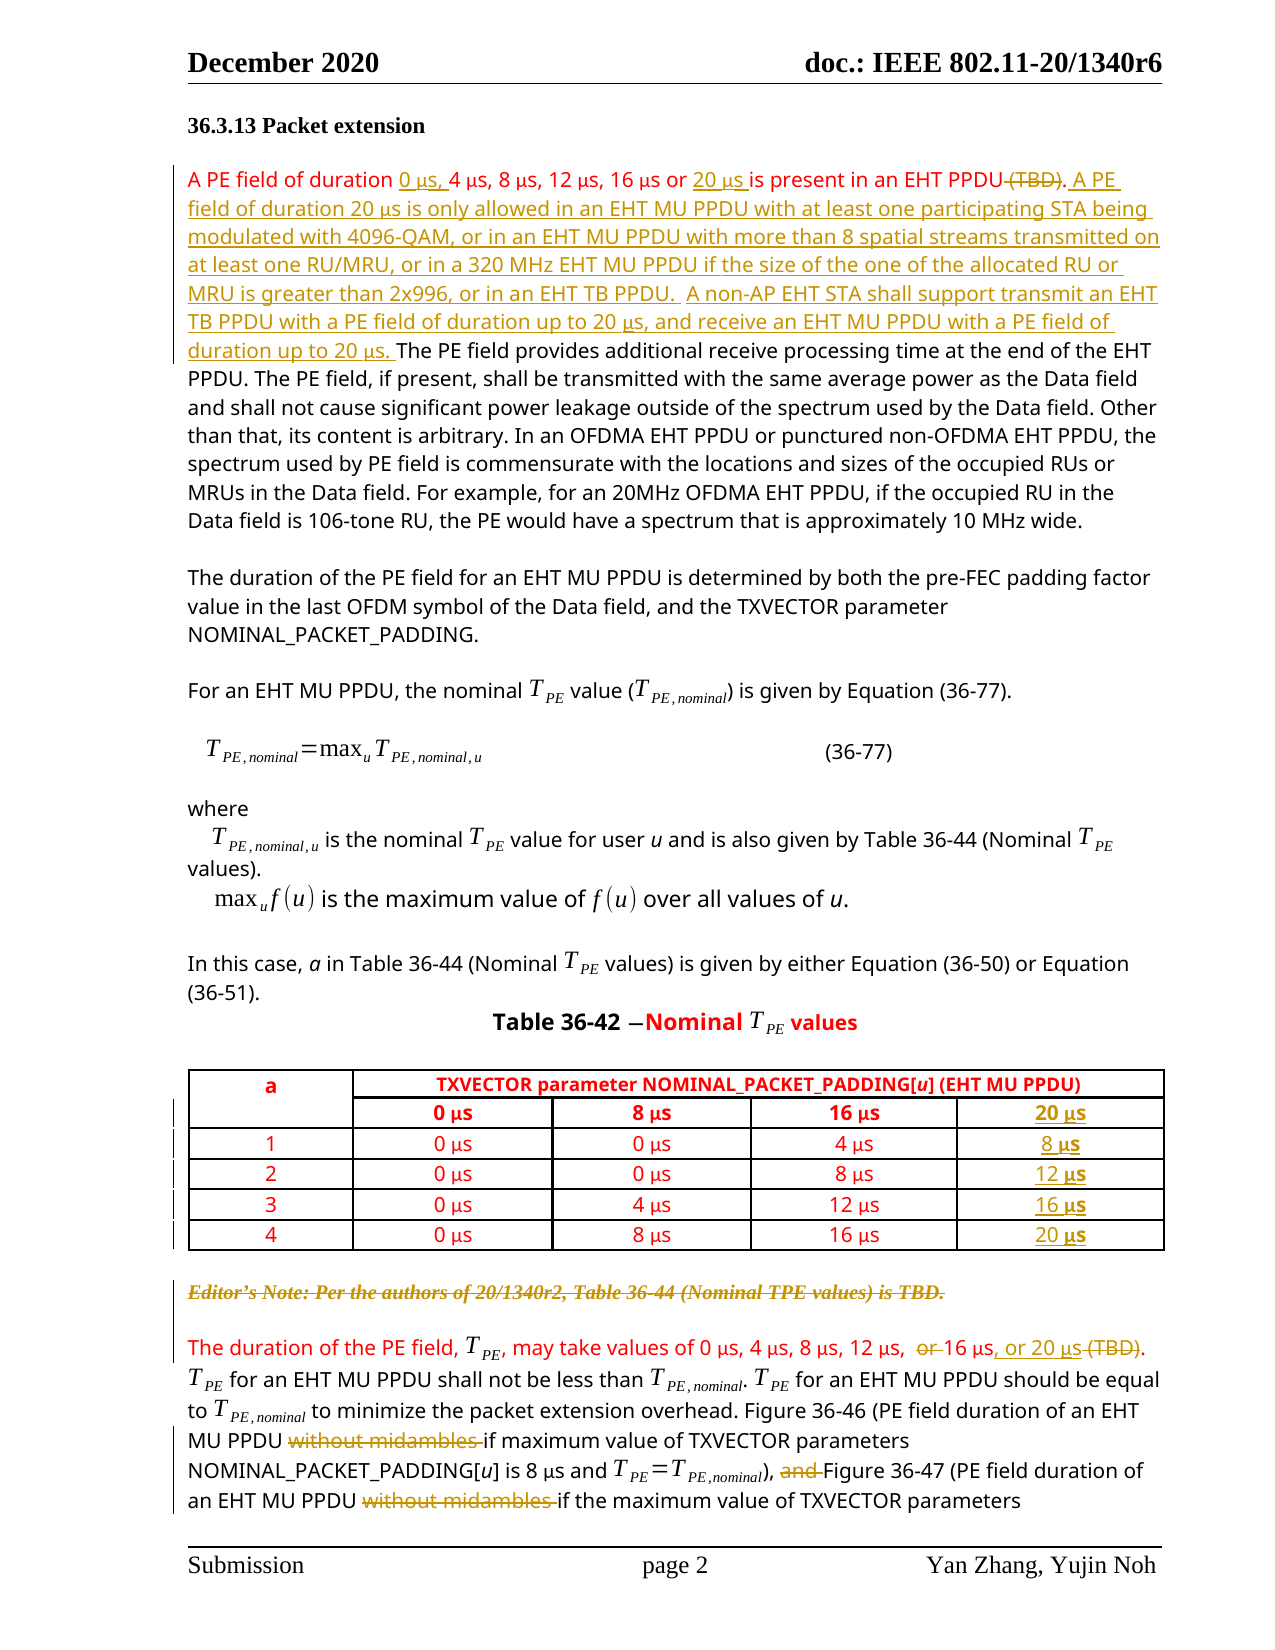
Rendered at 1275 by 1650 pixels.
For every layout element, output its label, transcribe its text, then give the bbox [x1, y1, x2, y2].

table_header a [190, 1071, 352, 1127]
table_cell 16 µs [752, 1221, 956, 1249]
table_cell 8 µs [752, 1160, 956, 1188]
table_cell 4 [190, 1221, 352, 1249]
table_cell 3 [190, 1190, 352, 1218]
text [187, 1332, 1162, 1514]
text (36-77) [187, 735, 1162, 766]
text is the nominal value for user u and is also given by Table 36-44 (Nominal values). [187, 823, 1162, 883]
table_cell 16 µs [752, 1099, 956, 1127]
text 36.3.13 Packet extension [187, 112, 1162, 139]
table_header TXVECTOR parameter NOMINAL_PACKET_PADDING[u] (EHT MU PPDU) [354, 1071, 1163, 1096]
table_cell 8 µs [554, 1221, 750, 1249]
table_cell 0 µs [354, 1160, 551, 1188]
table_cell [958, 1129, 1163, 1157]
table_cell 0 µs [354, 1221, 551, 1249]
table_cell [958, 1221, 1163, 1249]
table_cell 0 µs [354, 1099, 551, 1127]
table_cell 0 µs [354, 1190, 551, 1218]
table_cell 0 µs [554, 1129, 750, 1157]
table_cell 4 µs [752, 1129, 956, 1157]
table_cell 8 µs [554, 1099, 750, 1127]
text The duration of the PE field for an EHT MU PPDU is determined by both the pre-FEC padding factor value in the last OFDM symbol of the Data field, and the TXVECTOR parameter NOMINAL_PACKET_PADDING. [187, 563, 1162, 649]
table_cell 12 µs [752, 1190, 956, 1218]
text is the maximum value of over all values of u. [187, 883, 1162, 915]
table_cell [958, 1160, 1163, 1188]
table_cell 4 µs [554, 1190, 750, 1218]
text For an EHT MU PPDU, the nominal value () is given by Equation (36-77). [187, 675, 1162, 706]
table_cell 1 [190, 1129, 352, 1157]
table_cell [958, 1099, 1163, 1127]
table_cell 0 µs [554, 1160, 750, 1188]
table_cell 2 [190, 1160, 352, 1188]
text Table 36-42 Nominal values [187, 1006, 1162, 1038]
text where [187, 794, 1162, 823]
text In this case, a in Table 36-44 (Nominal values) is given by either Equation (36-50) or Equation (36-51). [187, 946, 1162, 1006]
text A PE field of duration 4 µs, 8 µs, 12 µs, 16 µs or is present in an EHT PPDU. The PE field provides additional receive processing time at the end of the EHT PPDU. The PE field, if present, shall be transmitted with the same average power as the Data field and shall not cause significant power leakage outside of the spectrum used by the Data field. Other than that, its content is arbitrary. In an OFDMA EHT PPDU or punctured non-OFDMA EHT PPDU, the spectrum used by PE field is commensurate with the locations and sizes of the occupied RUs or MRUs in the Data field. For example, for an 20MHz OFDMA EHT PPDU, if the occupied RU in the Data field is 106-tone RU, the PE would have a spectrum that is approximately 10 MHz wide. [187, 165, 1162, 535]
table_cell [958, 1190, 1163, 1218]
table_cell 0 µs [354, 1129, 551, 1157]
